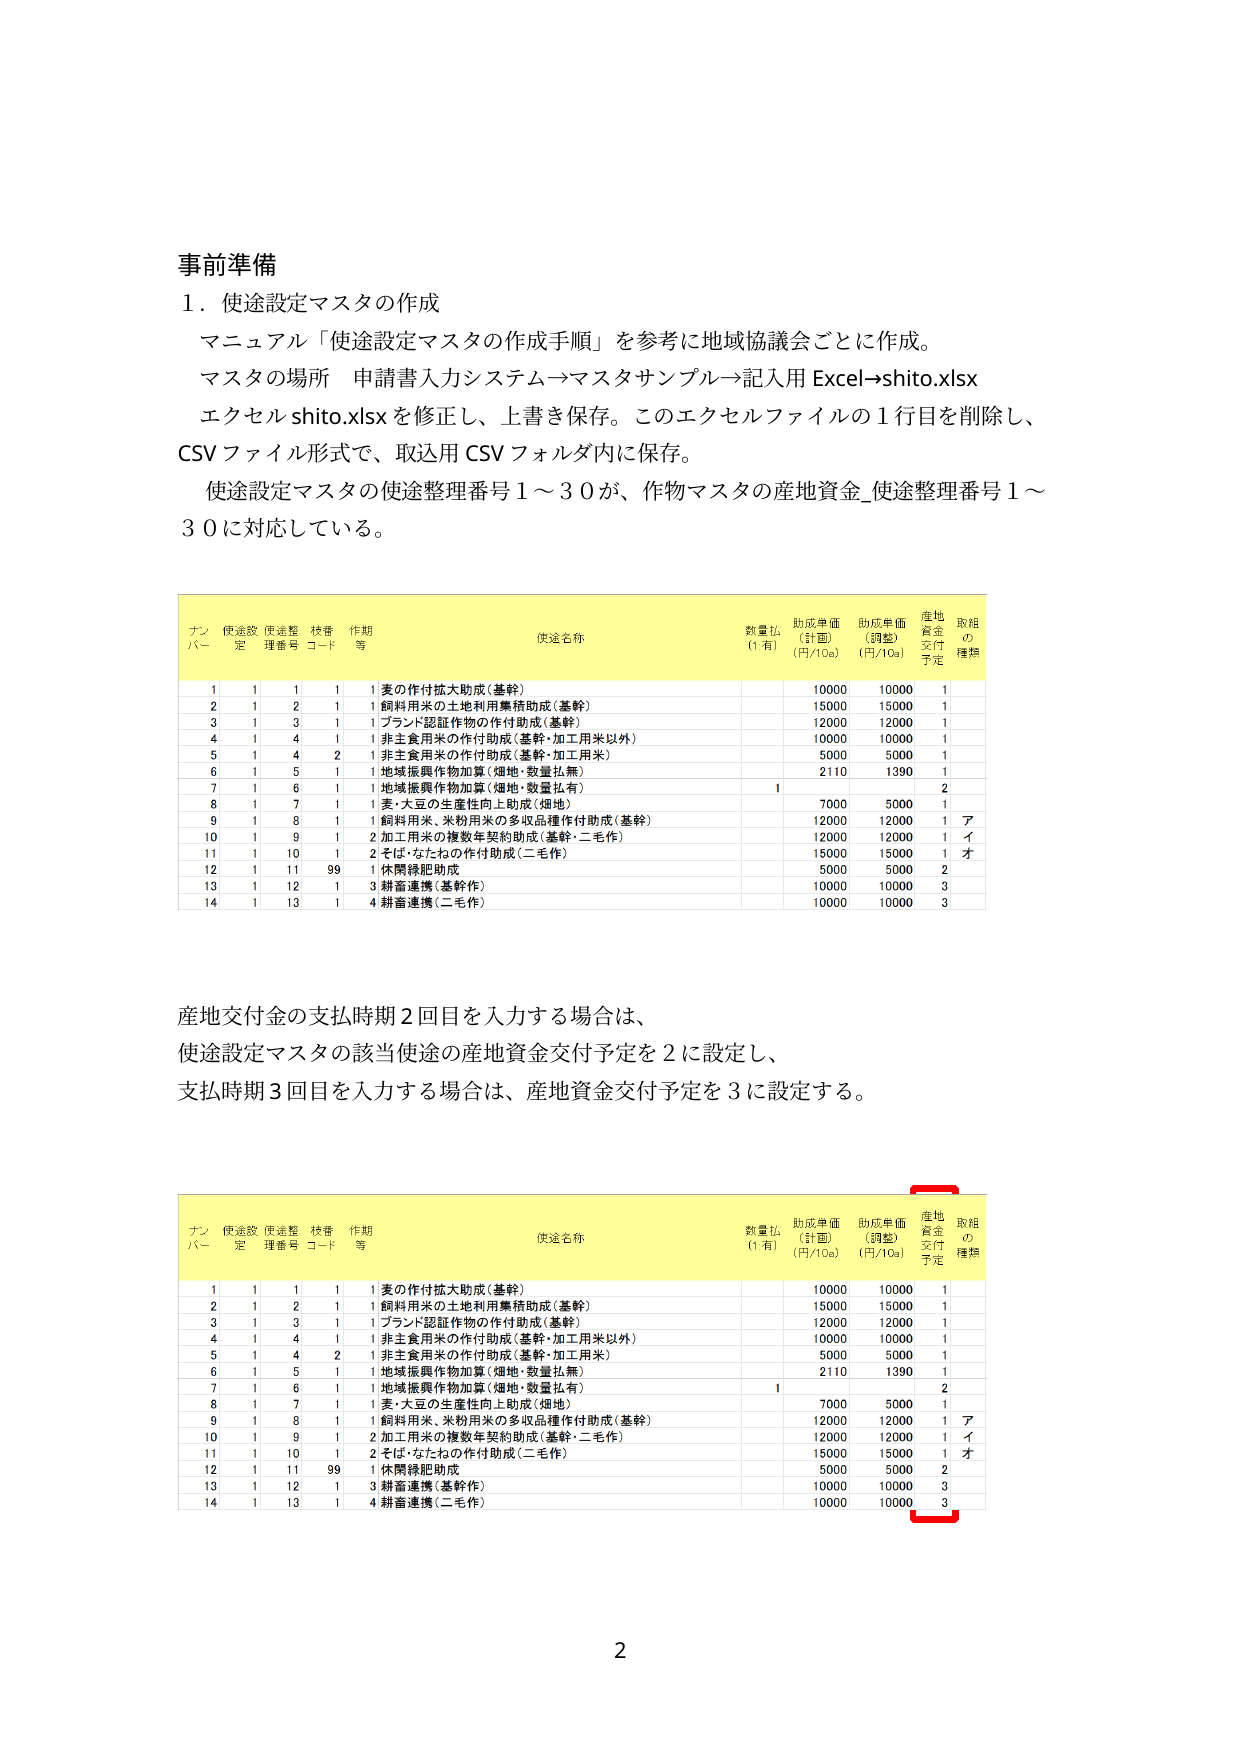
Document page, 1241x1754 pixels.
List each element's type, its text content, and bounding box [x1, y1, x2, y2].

text １．使途設定マスタの作成 [177, 283, 1063, 321]
picture [177, 594, 987, 910]
text 支払時期3回目を入力する場合は、産地資金交付予定を３に設定する。 [177, 1071, 1063, 1108]
subtitle 事前準備 [177, 246, 1063, 283]
text 使途設定マスタの使途整理番号１～３０が、作物マスタの産地資金_使途整理番号１～３０に対応している。 [177, 471, 1063, 546]
text 産地交付金の支払時期2回目を入力する場合は、 使途設定マスタの該当使途の産地資金交付予定を２に設定し、 [177, 996, 1063, 1071]
text マニュアル「使途設定マスタの作成手順」を参考に地域協議会ごとに作成。 [177, 321, 1063, 358]
picture [177, 1194, 987, 1510]
text エクセルshito.xlsxを修正し、上書き保存。このエクセルファイルの１行目を削除し、CSVファイル形式で、取込用CSVフォルダ内に保存。 [177, 396, 1063, 471]
text マスタの場所 申請書入力システム→マスタサンプル→記入用Excel→shito.xlsx [177, 358, 1063, 396]
